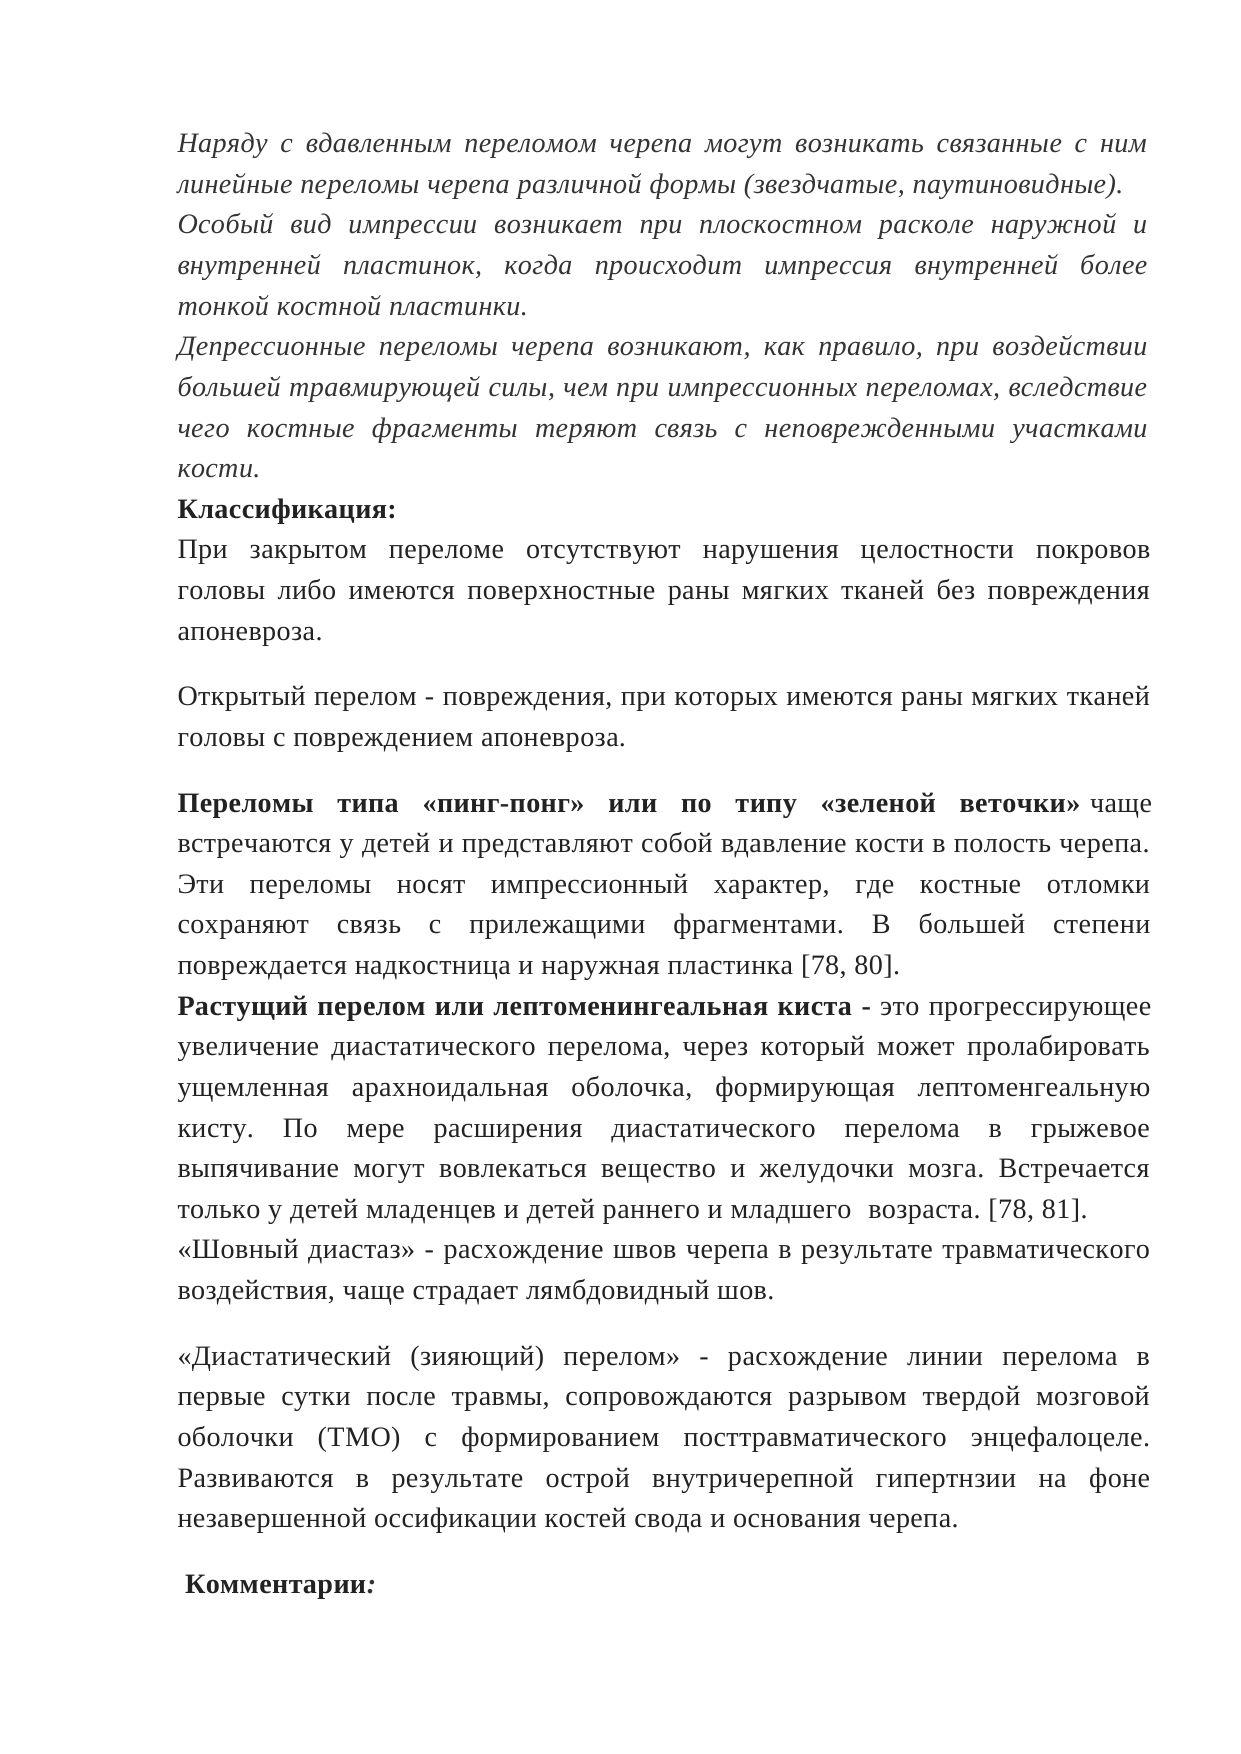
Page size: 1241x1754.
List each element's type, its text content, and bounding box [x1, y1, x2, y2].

text Переломы типа «пинг-понг» или по типу «зеленой веточки» чаще встречаются у детей и представляют собой вдавление кости в полость черепа. Эти переломы носят импрессионный характер, где костные отломки сохраняют связь с прилежащими фрагментами. В большей степени повреждается надкостница и наружная пластинка [78, 80]. [177, 777, 1152, 981]
text При закрытом переломе отсутствуют нарушения целостности покровов головы либо имеются поверхностные раны мягких тканей без повреждения апоневроза. [177, 524, 1152, 646]
text «Диастатический (зияющий) перелом» - расхождение линии перелома в первые сутки после травмы, сопровождаются разрывом твердой мозговой оболочки (ТМО) с формированием посттравматического энцефалоцеле. Развиваются в результате острой внутричерепной гипертнзии на фоне незавершенной оссификации костей свода и основания черепа. [177, 1331, 1152, 1534]
text Депрессионные переломы черепа возникают, как правило, при воздействии большей травмирующей силы, чем при импрессионных переломах, вследствие чего костные фрагменты теряют связь с неповрежденными участками кости. [177, 321, 1152, 484]
text Особый вид импрессии возникает при плоскостном расколе наружной и внутренней пластинок, когда происходит импрессия внутренней более тонкой костной пластинки. [177, 199, 1152, 321]
text «Шовный диастаз» - расхождение швов черепа в результате травматического воздействия, чаще страдает лямбдовидный шов. [177, 1224, 1152, 1306]
text Наряду с вдавленным переломом черепа могут возникать связанные с ним линейные переломы черепа различной формы (звездчатые, паутиновидные). [177, 118, 1152, 199]
text Открытый перелом - повреждения, при которых имеются раны мягких тканей головы с повреждением апоневроза. [177, 671, 1152, 752]
text Растущий перелом или лептоменингеальная киста - это прогрессирующее увеличение диастатического перелома, через который может пролабировать ущемленная арахноидальная оболочка, формирующая лептоменгеальную кисту. По мере расширения диастатического перелома в грыжевое выпячивание могут вовлекаться вещество и желудочки мозга. Встречается только у детей младенцев и детей раннего и младшего возраста. [78, 81]. [177, 981, 1152, 1224]
text Комментарии: [177, 1559, 1152, 1599]
text Классификация: [177, 484, 1152, 524]
